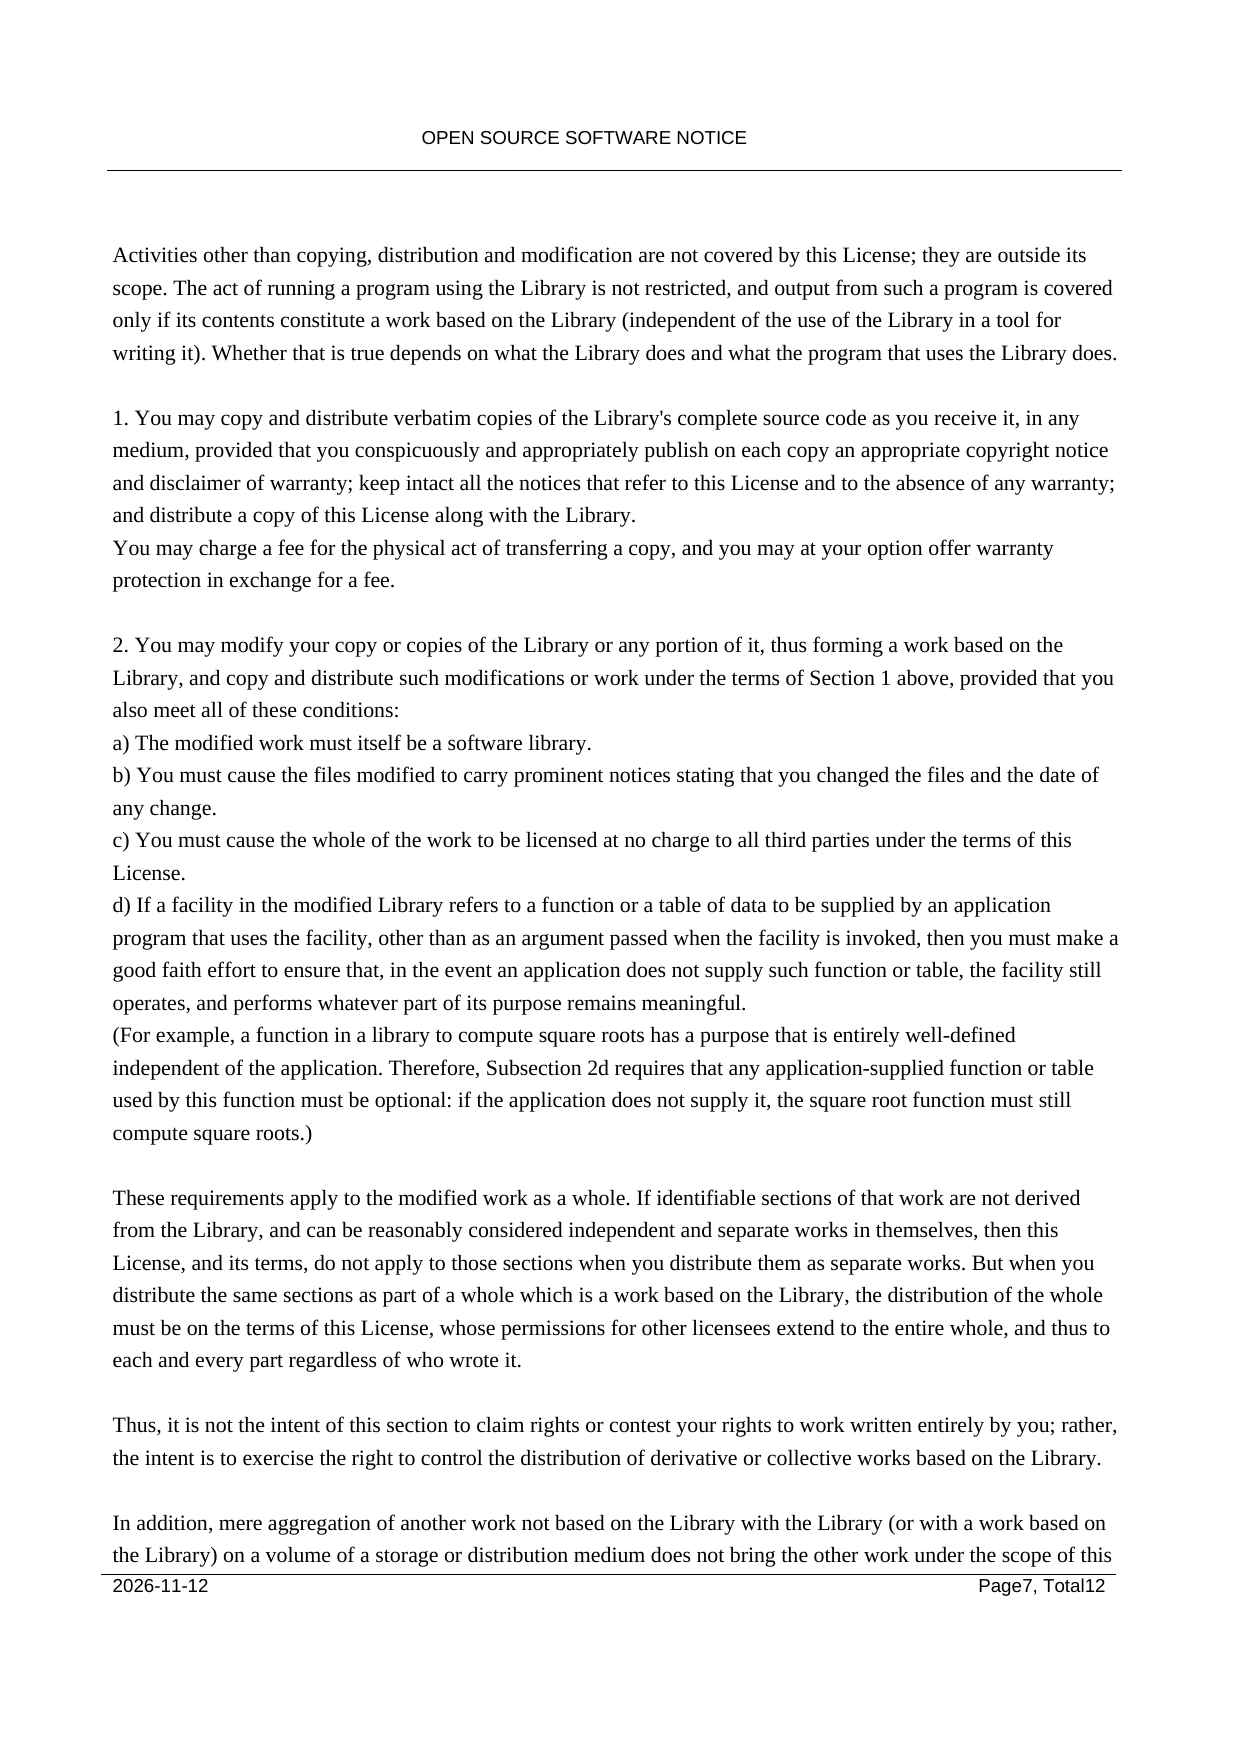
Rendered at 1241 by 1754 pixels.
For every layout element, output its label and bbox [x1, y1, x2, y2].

text [112, 206, 1128, 1571]
